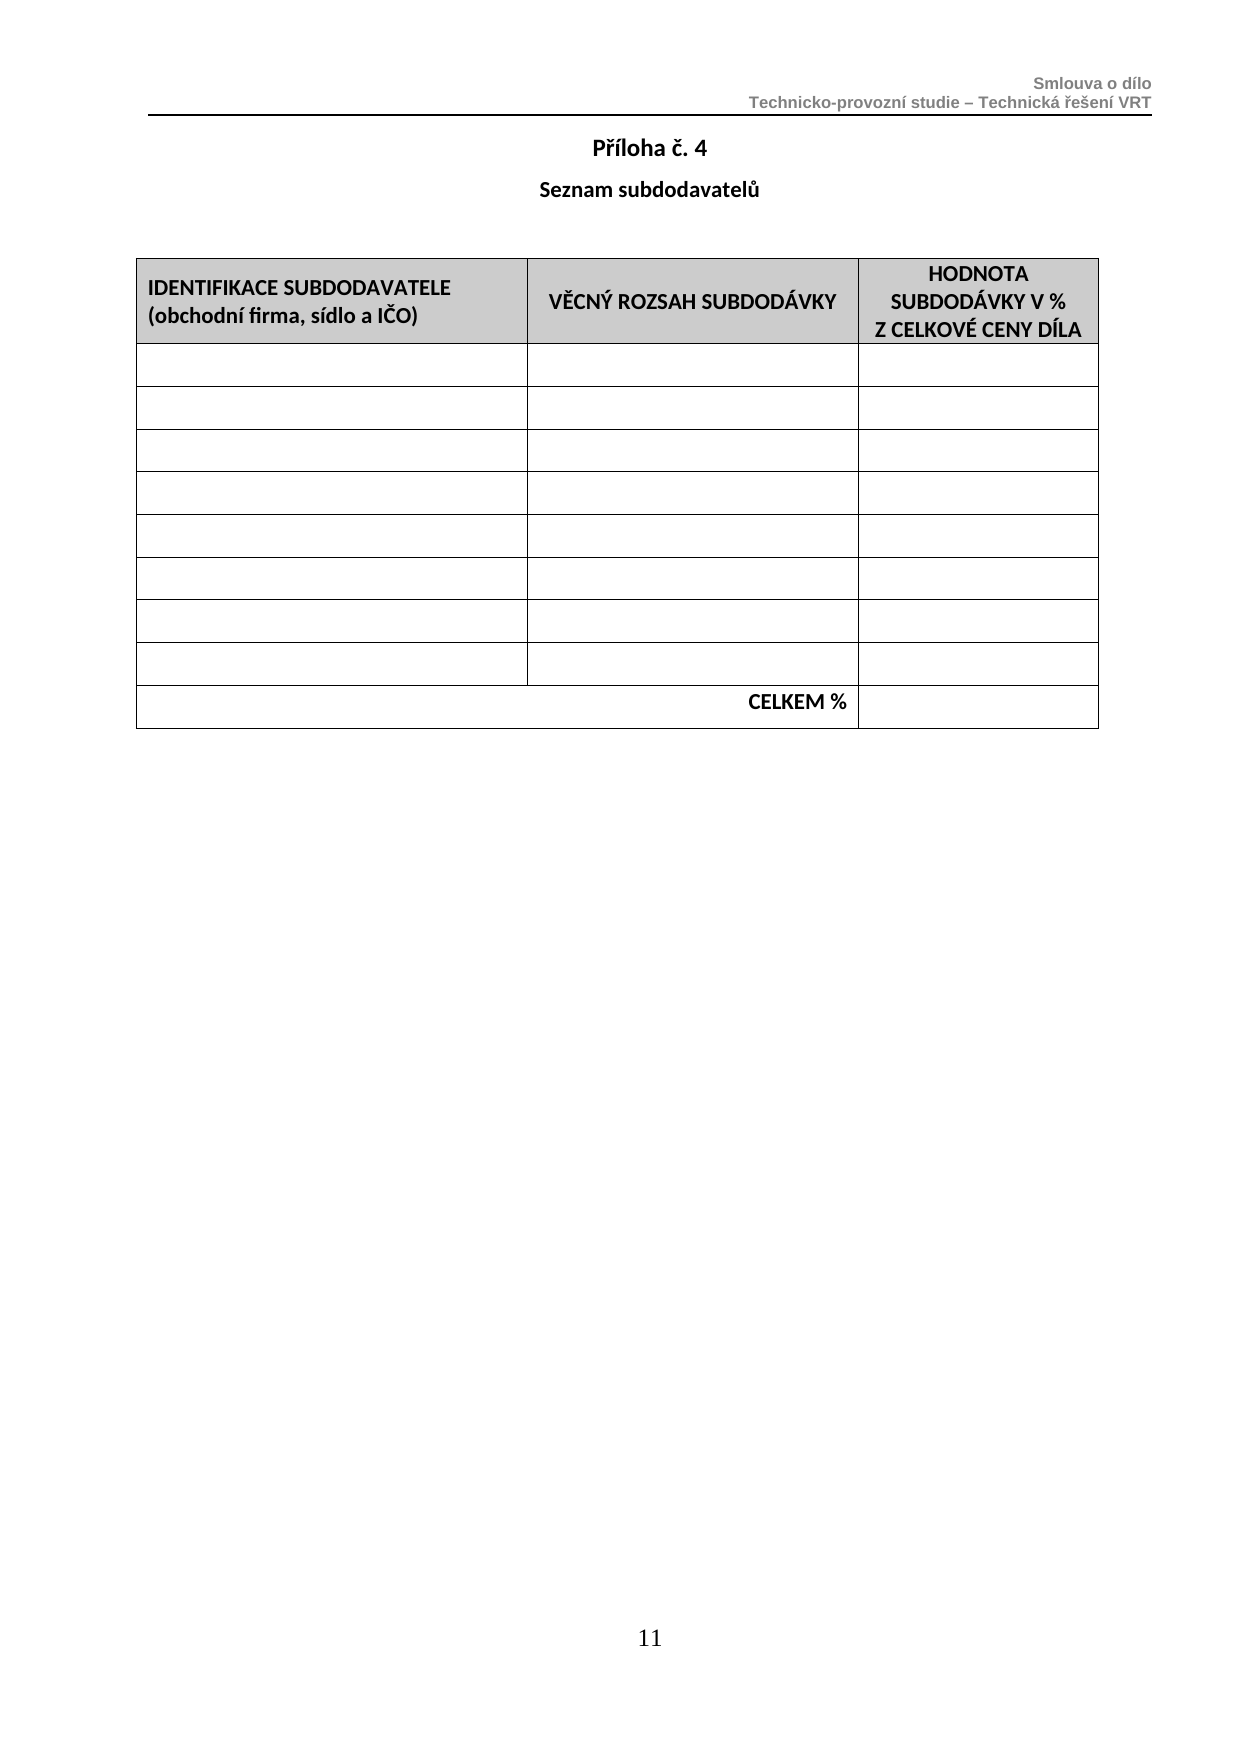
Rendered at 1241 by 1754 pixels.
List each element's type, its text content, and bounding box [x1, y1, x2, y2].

table_cell CELKEM % [137, 686, 858, 727]
table_cell [137, 387, 527, 428]
table_cell [528, 643, 858, 685]
table_cell [859, 472, 1098, 514]
table_header IDENTIFIKACE SUBDODAVATELE (obchodní firma, sídlo a IČO) [137, 259, 527, 343]
table_cell [528, 515, 858, 557]
table_cell [859, 387, 1098, 428]
table_cell [528, 344, 858, 386]
table_cell [528, 472, 858, 514]
text Seznam subdodavatelů [148, 174, 1152, 204]
table_header HODNOTA SUBDODÁVKY V % Z CELKOVÉ CENY DÍLA [859, 259, 1098, 343]
table_cell [859, 643, 1098, 685]
table_cell [859, 515, 1098, 557]
table_cell [859, 344, 1098, 386]
table_cell [859, 686, 1098, 727]
text Příloha č. 4 [148, 133, 1152, 162]
table_cell [137, 472, 527, 514]
table_cell [528, 387, 858, 428]
table_cell [137, 344, 527, 386]
table_cell [137, 430, 527, 471]
table_header VĚCNÝ ROZSAH SUBDODÁVKY [528, 259, 858, 343]
table_cell [528, 558, 858, 599]
table_cell [859, 430, 1098, 471]
table_cell [528, 430, 858, 471]
table_cell [859, 558, 1098, 599]
table_cell [137, 515, 527, 557]
table_cell [528, 600, 858, 642]
table_cell [137, 643, 527, 685]
table_cell [859, 600, 1098, 642]
table_cell [137, 600, 527, 642]
table_cell [137, 558, 527, 599]
